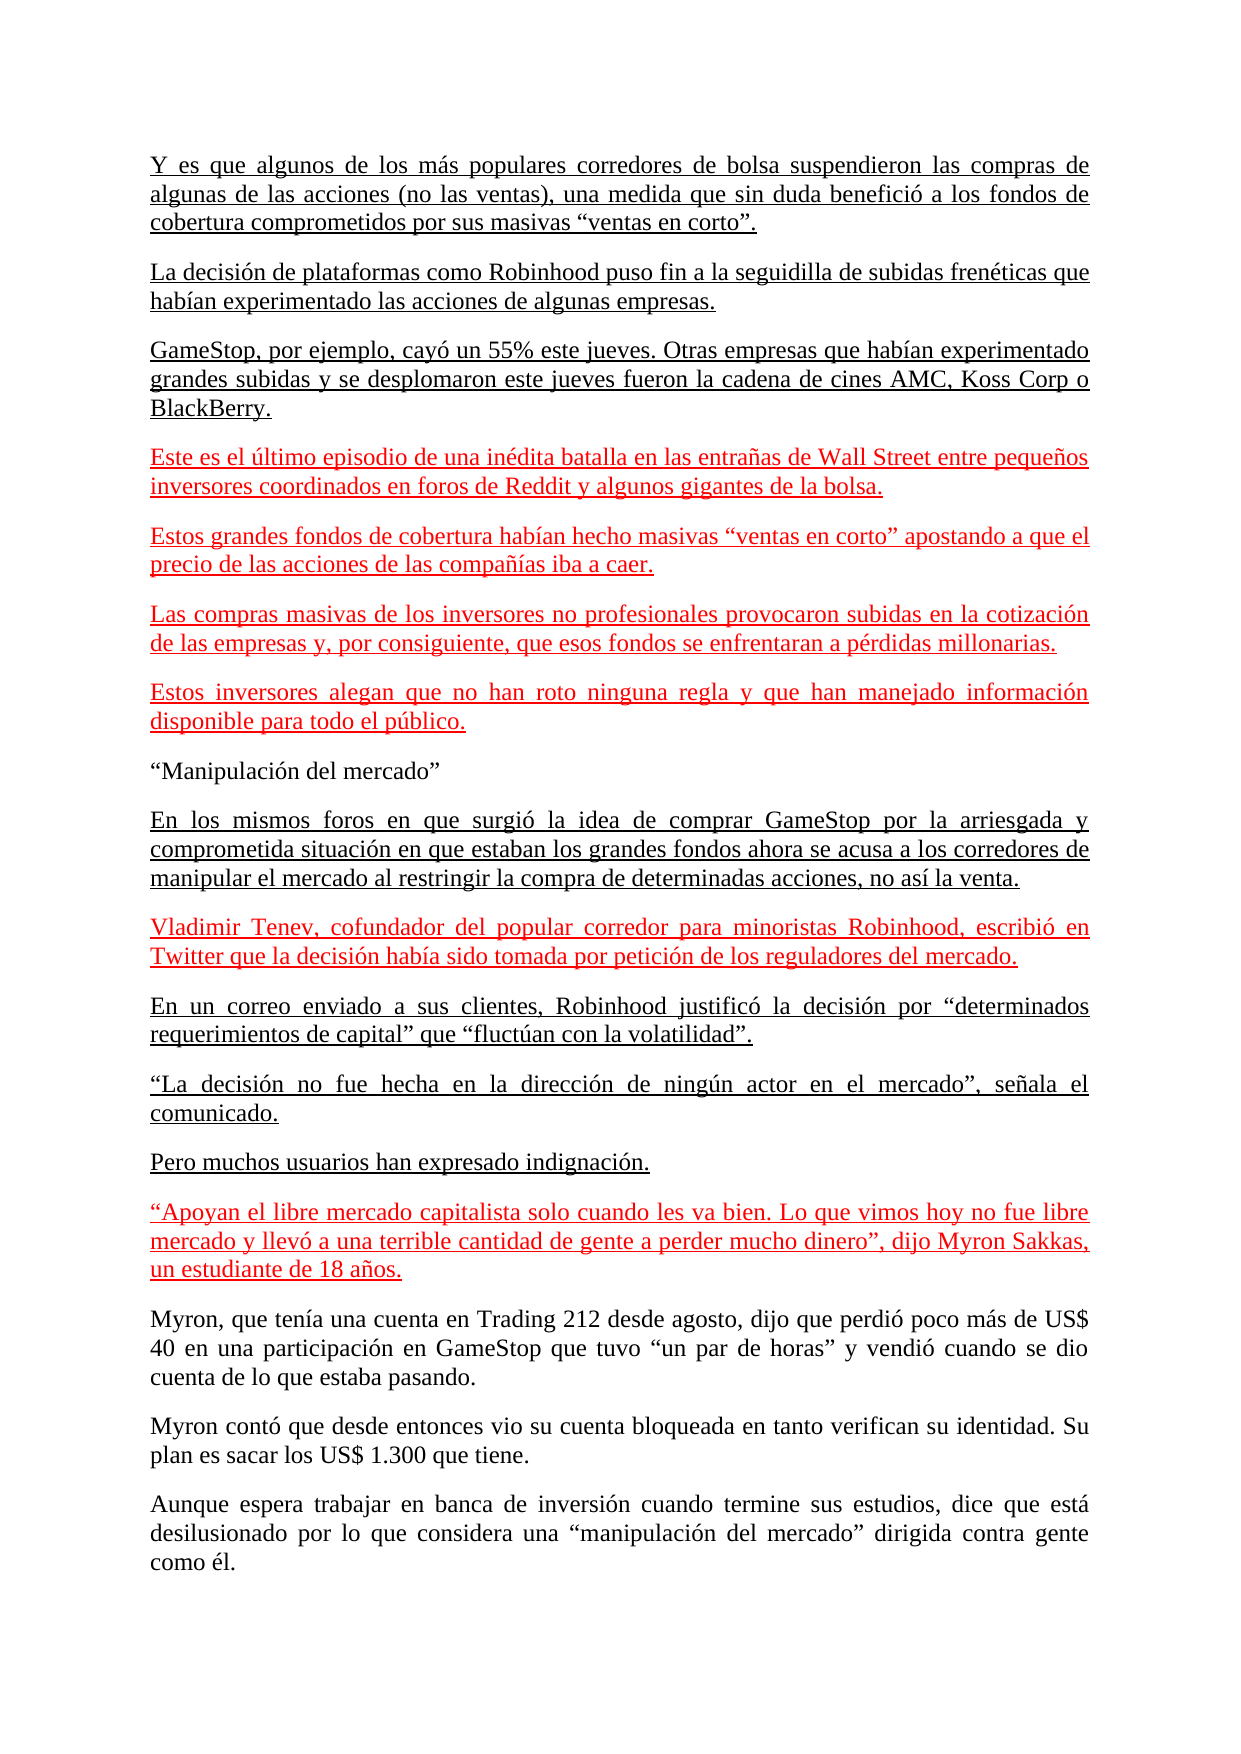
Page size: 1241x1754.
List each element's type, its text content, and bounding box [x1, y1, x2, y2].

text Estos grandes fondos de cobertura habían hecho masivas “ventas en corto” apostando a que el precio de las acciones de las compañías iba a caer. [150, 547, 1090, 578]
text Y es que algunos de los más populares corredores de bolsa suspendieron las compras de algunas de las acciones (no las ventas), una medida que sin duda benefició a los fondos de cobertura comprometidos por sus masivas “ventas en corto”. [150, 176, 1090, 204]
text Myron, que tenía una cuenta en Trading 212 desde agosto, dijo que perdió poco más de US$ 40 en una participación en GameStop que tuvo “un par de horas” y vendió cuando se dio cuenta de lo que estaba pasando. [150, 1304, 1090, 1390]
text “Apoyan el libre mercado capitalista solo cuando les va bien. Lo que vimos hoy no fue libre mercado y llevó a una terrible cantidad de gente a perder mucho dinero”, dijo Myron Sakkas, un estudiante de 18 años. [150, 1223, 1090, 1251]
text Estos grandes fondos de cobertura habían hecho masivas “ventas en corto” apostando a que el precio de las acciones de las compañías iba a caer. [150, 521, 1090, 546]
text Las compras masivas de los inversores no profesionales provocaron subidas en la cotización de las empresas y, por consiguiente, que esos fondos se enfrentaran a pérdidas millonarias. [150, 599, 1090, 624]
text Las compras masivas de los inversores no profesionales provocaron subidas en la cotización de las empresas y, por consiguiente, que esos fondos se enfrentaran a pérdidas millonarias. [150, 626, 1090, 657]
text Y es que algunos de los más populares corredores de bolsa suspendieron las compras de algunas de las acciones (no las ventas), una medida que sin duda benefició a los fondos de cobertura comprometidos por sus masivas “ventas en corto”. [150, 205, 1090, 236]
text “Apoyan el libre mercado capitalista solo cuando les va bien. Lo que vimos hoy no fue libre mercado y llevó a una terrible cantidad de gente a perder mucho dinero”, dijo Myron Sakkas, un estudiante de 18 años. [150, 1197, 1090, 1222]
text GameStop, por ejemplo, cayó un 55% este jueves. Otras empresas que habían experimentado grandes subidas y se desplomaron este jueves fueron la cadena de cines AMC, Koss Corp o BlackBerry. [150, 362, 1090, 389]
text En los mismos foros en que surgió la idea de comprar GameStop por la arriesgada y comprometida situación en que estaban los grandes fondos ahora se acusa a los corredores de manipular el mercado al restringir la compra de determinadas acciones, no así la venta. [150, 805, 1090, 859]
text Vladimir Tenev, cofundador del popular corredor para minoristas Robinhood, escribió en Twitter que la decisión había sido tomada por petición de los reguladores del mercado. [150, 912, 1090, 937]
text En un correo enviado a sus clientes, Robinhood justificó la decisión por “determinados requerimientos de capital” que “fluctúan con la volatilidad”. [150, 991, 1090, 1016]
text En un correo enviado a sus clientes, Robinhood justificó la decisión por “determinados requerimientos de capital” que “fluctúan con la volatilidad”. [150, 1017, 1090, 1048]
text GameStop, por ejemplo, cayó un 55% este jueves. Otras empresas que habían experimentado grandes subidas y se desplomaron este jueves fueron la cadena de cines AMC, Koss Corp o BlackBerry. [150, 391, 1090, 422]
text “Manipulación del mercado” [150, 756, 1090, 784]
text Este es el último episodio de una inédita batalla en las entrañas de Wall Street entre pequeños inversores coordinados en foros de Reddit y algunos gigantes de la bolsa. [150, 442, 1090, 500]
text Y es que algunos de los más populares corredores de bolsa suspendieron las compras de algunas de las acciones (no las ventas), una medida que sin duda benefició a los fondos de cobertura comprometidos por sus masivas “ventas en corto”. [150, 150, 1090, 175]
text Estos inversores alegan que no han roto ninguna regla y que han manejado información disponible para todo el público. [150, 677, 1090, 735]
text Aunque espera trabajar en banca de inversión cuando termine sus estudios, dice que está desilusionado por lo que considera una “manipulación del mercado” dirigida contra gente como él. [150, 1489, 1090, 1576]
text GameStop, por ejemplo, cayó un 55% este jueves. Otras empresas que habían experimentado grandes subidas y se desplomaron este jueves fueron la cadena de cines AMC, Koss Corp o BlackBerry. [150, 335, 1090, 360]
text En los mismos foros en que surgió la idea de comprar GameStop por la arriesgada y comprometida situación en que estaban los grandes fondos ahora se acusa a los corredores de manipular el mercado al restringir la compra de determinadas acciones, no así la venta. [150, 861, 1090, 892]
text “La decisión no fue hecha en la dirección de ningún actor en el mercado”, señala el comunicado. [150, 1069, 1090, 1127]
text La decisión de plataformas como Robinhood puso fin a la seguidilla de subidas frenéticas que habían experimentado las acciones de algunas empresas. [150, 257, 1090, 282]
text Myron contó que desde entonces vio su cuenta bloqueada en tanto verifican su identidad. Su plan es sacar los US$ 1.300 que tiene. [150, 1411, 1090, 1469]
text La decisión de plataformas como Robinhood puso fin a la seguidilla de subidas frenéticas que habían experimentado las acciones de algunas empresas. [150, 283, 1090, 314]
text “Apoyan el libre mercado capitalista solo cuando les va bien. Lo que vimos hoy no fue libre mercado y llevó a una terrible cantidad de gente a perder mucho dinero”, dijo Myron Sakkas, un estudiante de 18 años. [150, 1252, 1090, 1283]
text Pero muchos usuarios han expresado indignación. [150, 1147, 1090, 1176]
text Vladimir Tenev, cofundador del popular corredor para minoristas Robinhood, escribió en Twitter que la decisión había sido tomada por petición de los reguladores del mercado. [150, 939, 1090, 970]
